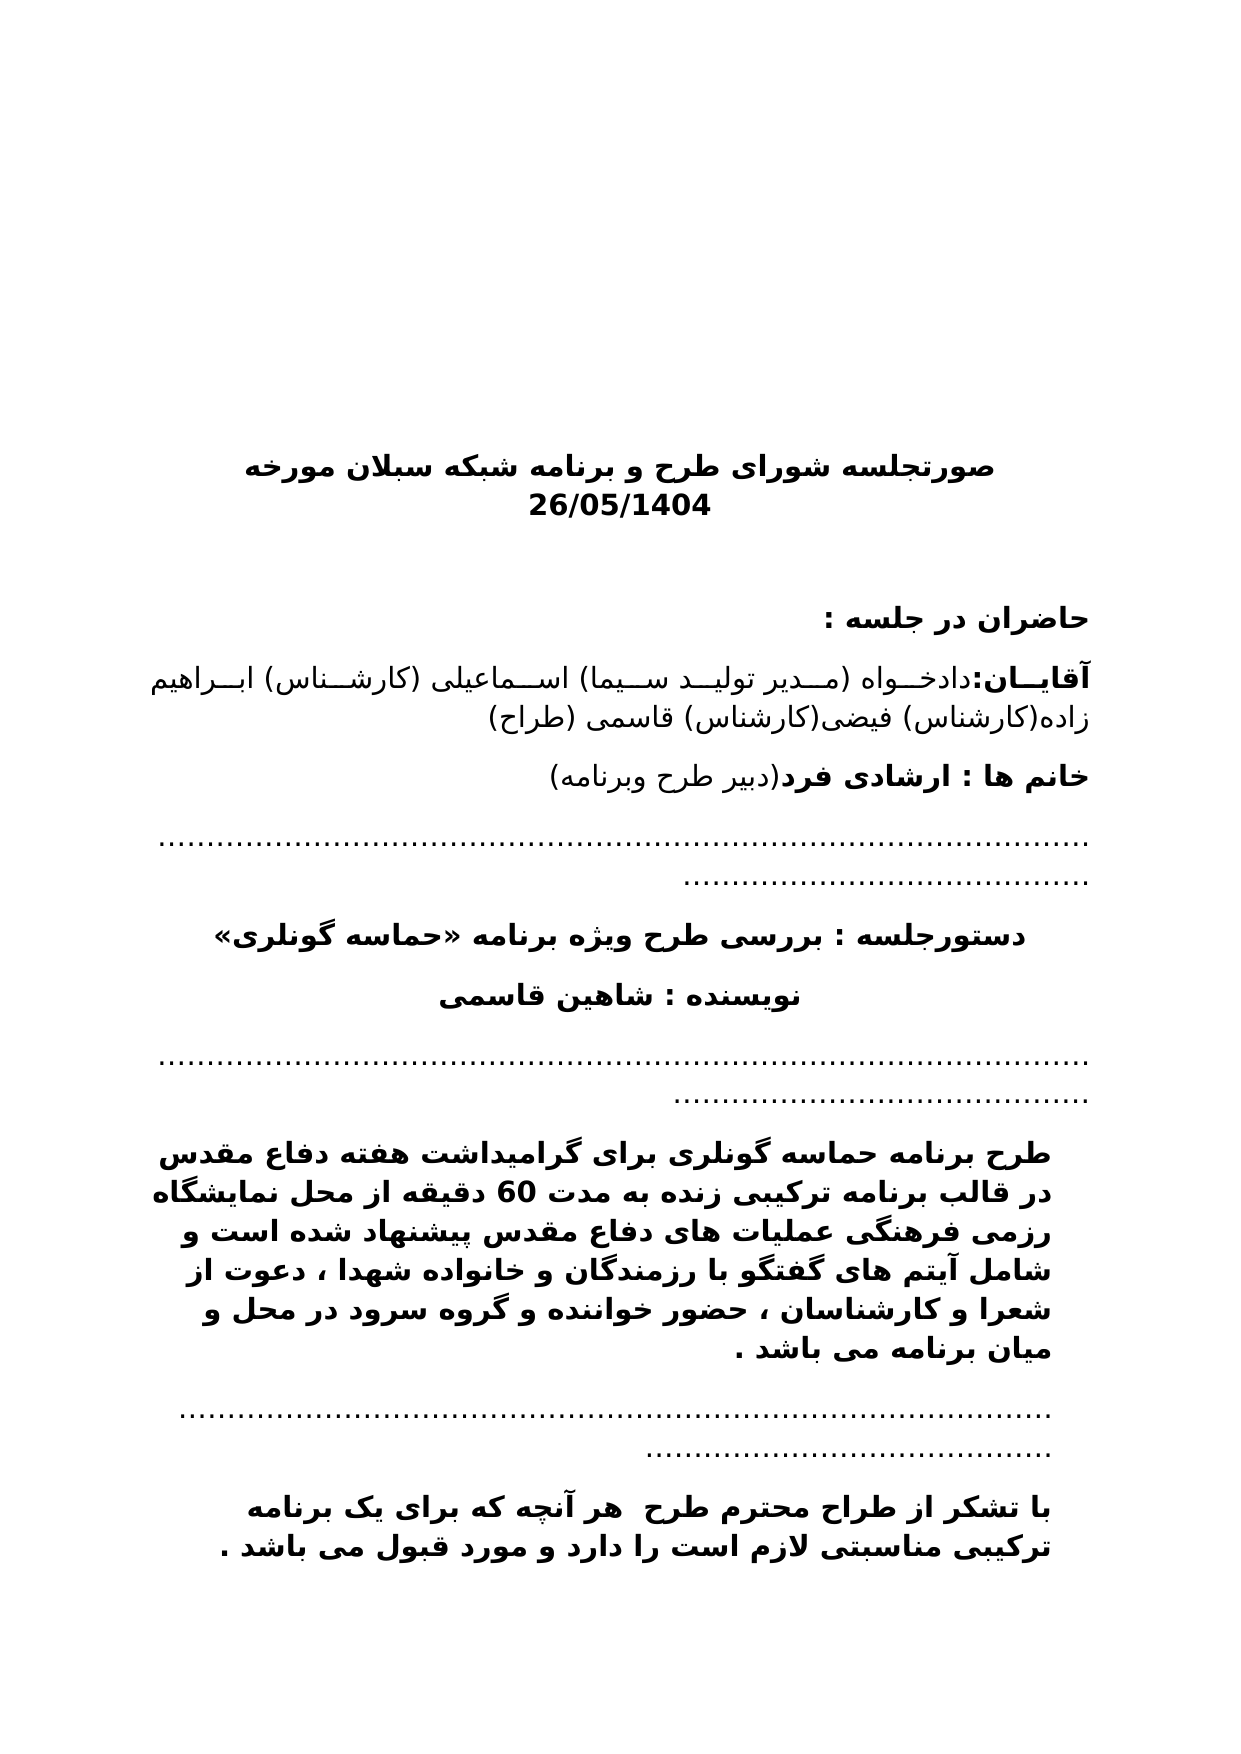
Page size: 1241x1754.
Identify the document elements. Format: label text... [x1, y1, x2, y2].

text …………………………………………………………………………………………………………………………. [150, 1038, 1090, 1111]
text ………………………………………………………………………………………………………………………… [150, 819, 1090, 892]
text …………………………………………………………………………………………………………………… [150, 1391, 1053, 1464]
text طرح برنامه حماسه گونلری برای گرامیداشت هفته دفاع مقدس در قالب برنامه ترکیبی زنده به مدت 60 دقیقه از محل نمایشگاه رزمی فرهنگی عملیات های دفاع مقدس پیشنهاد شده است و شامل آیتم های گفتگو با رزمندگان و خانواده شهدا ، دعوت از شعرا و کارشناسان ، حضور خواننده و گروه سرود در محل و میان برنامه می باشد . [150, 1137, 1053, 1365]
text نویسنده : شاهین قاسمی [150, 978, 1090, 1012]
text صورتجلسه شورای طرح و برنامه شبکه سبلان مورخه 26/05/1404 [150, 449, 1090, 522]
text خانم ها : ارشادی فرد(دبیر طرح وبرنامه) [150, 760, 1090, 794]
text آقایان:دادخواه (مدیر تولید سیما) اسماعیلی (کارشناس) ابراهیم زاده(کارشناس) فیضی(کارشناس) قاسمی (طراح) [150, 661, 1090, 734]
text دستورجلسه : بررسی طرح ویژه برنامه «حماسه گونلری» [150, 918, 1090, 952]
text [150, 1490, 1053, 1563]
text حاضران در جلسه : [150, 601, 1090, 635]
